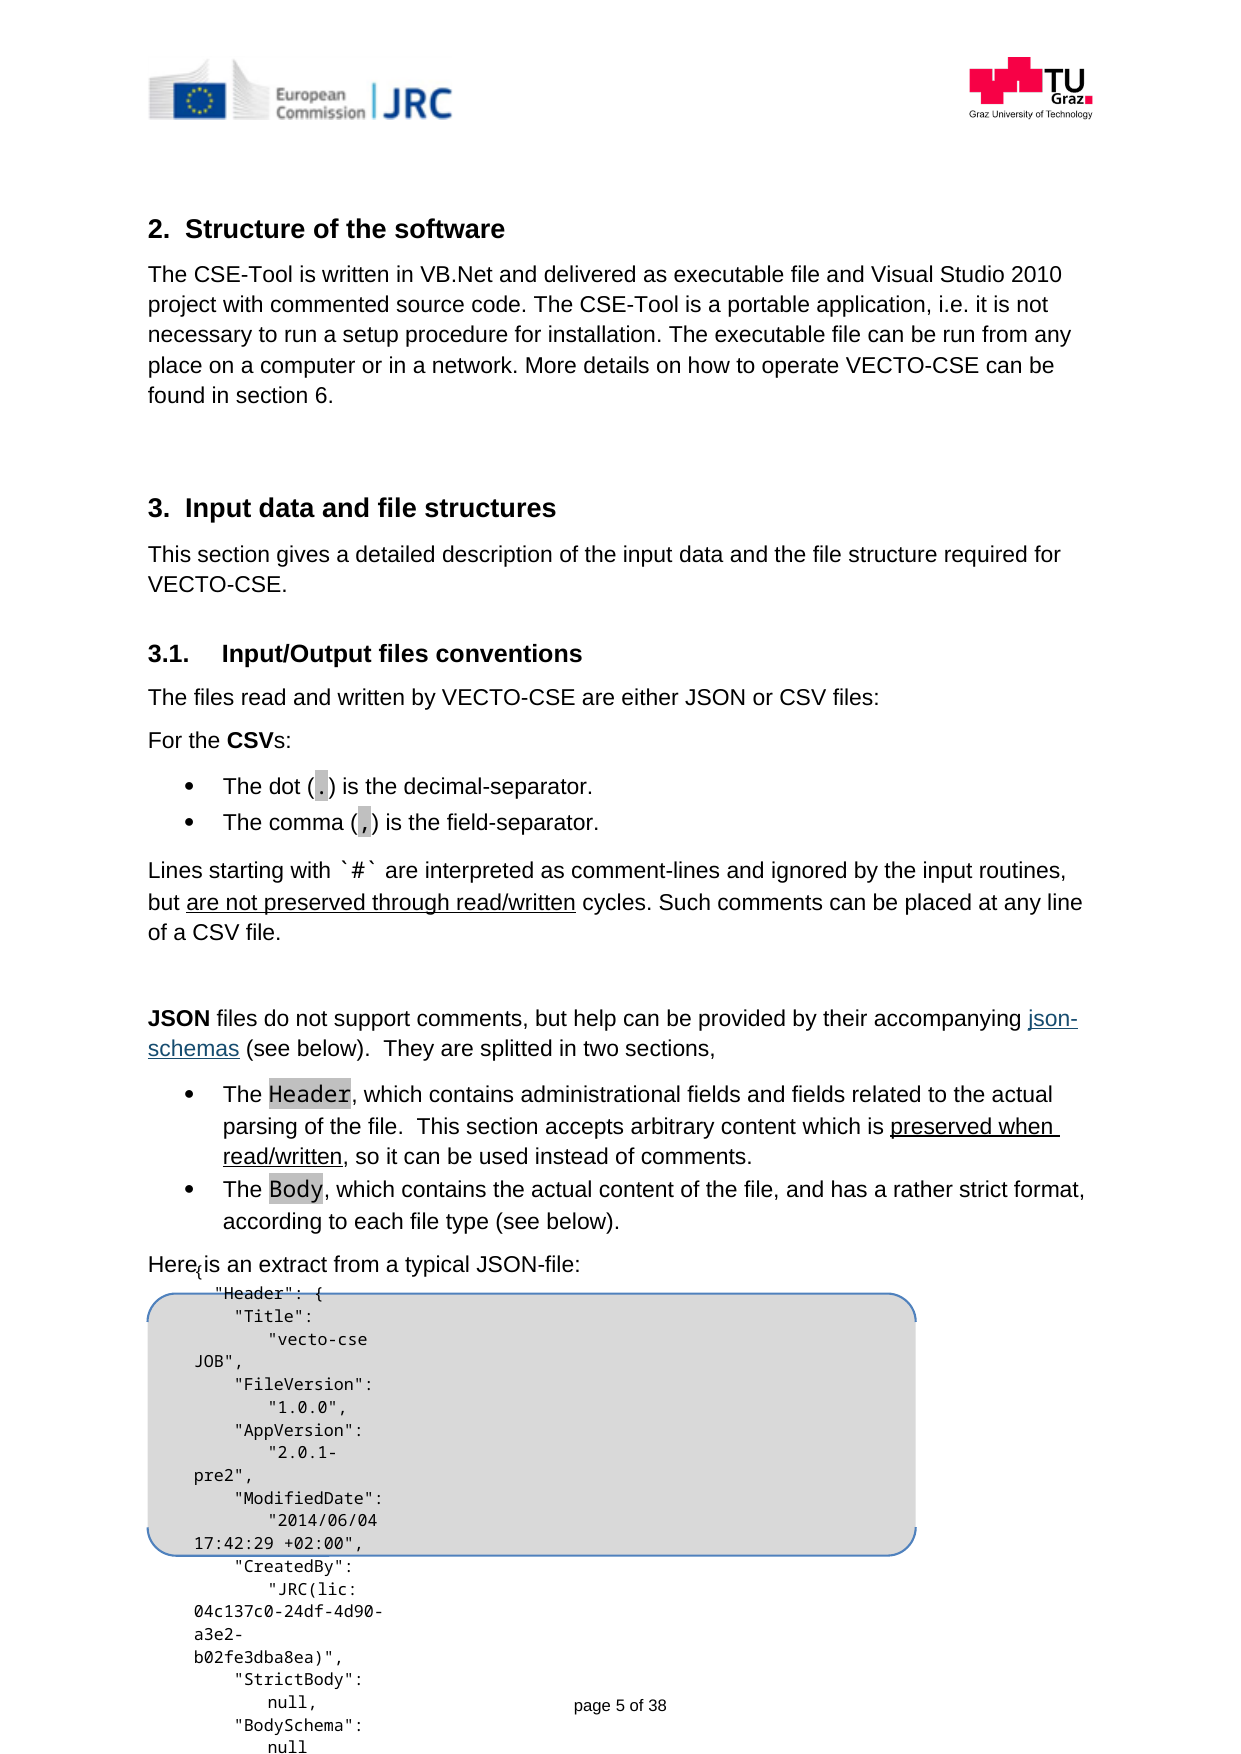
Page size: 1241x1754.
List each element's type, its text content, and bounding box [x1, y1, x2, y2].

list The comma (,) is the field-separator. [371, 806, 1092, 837]
subtitle Input/Output files conventions [148, 639, 1092, 667]
list The Body, which contains the actual content of the file, and has a rather strict format, according to each file type (see below). [185, 1173, 1092, 1234]
text This section gives a detailed description of the input data and the file structure required for VECTO-CSE. [148, 541, 1092, 597]
text Lines starting with `#` are interpreted as comment-lines and ignored by the input routines, but are not preserved through read/written cycles. Such comments can be placed at any line of a CSV file. [148, 854, 1092, 946]
list The comma (,) is the field-separator. [185, 806, 358, 837]
subtitle Input data and file structures [148, 492, 1092, 523]
picture [969, 57, 1093, 120]
list The Header, which contains administrational fields and fields related to the actual parsing of the file. This section accepts arbitrary content which is preserved when read/written, so it can be used instead of comments. [185, 1078, 1092, 1169]
list The dot (.) is the decimal-separator. [185, 769, 1092, 801]
text JSON files do not support comments, but help can be provided by their accompanying json-schemas (see below). They are splitted in two sections, [148, 1005, 1092, 1061]
text The files read and written by VECTO-CSE are either JSON or CSV files: [148, 684, 1092, 711]
text Here is an extract from a typical JSON-file: [148, 1251, 1092, 1559]
subtitle Structure of the software [148, 213, 1092, 244]
text The CSE-Tool is written in VB.Net and delivered as executable file and Visual Studio 2010 project with commented source code. The CSE-Tool is a portable application, i.e. it is not necessary to run a setup procedure for installation. The executable file can be run from any place on a computer or in a network. More details on how to operate VECTO-CSE can be found in section 6. [148, 261, 1092, 408]
picture [147, 56, 453, 120]
text For the CSVs: [148, 727, 1092, 753]
